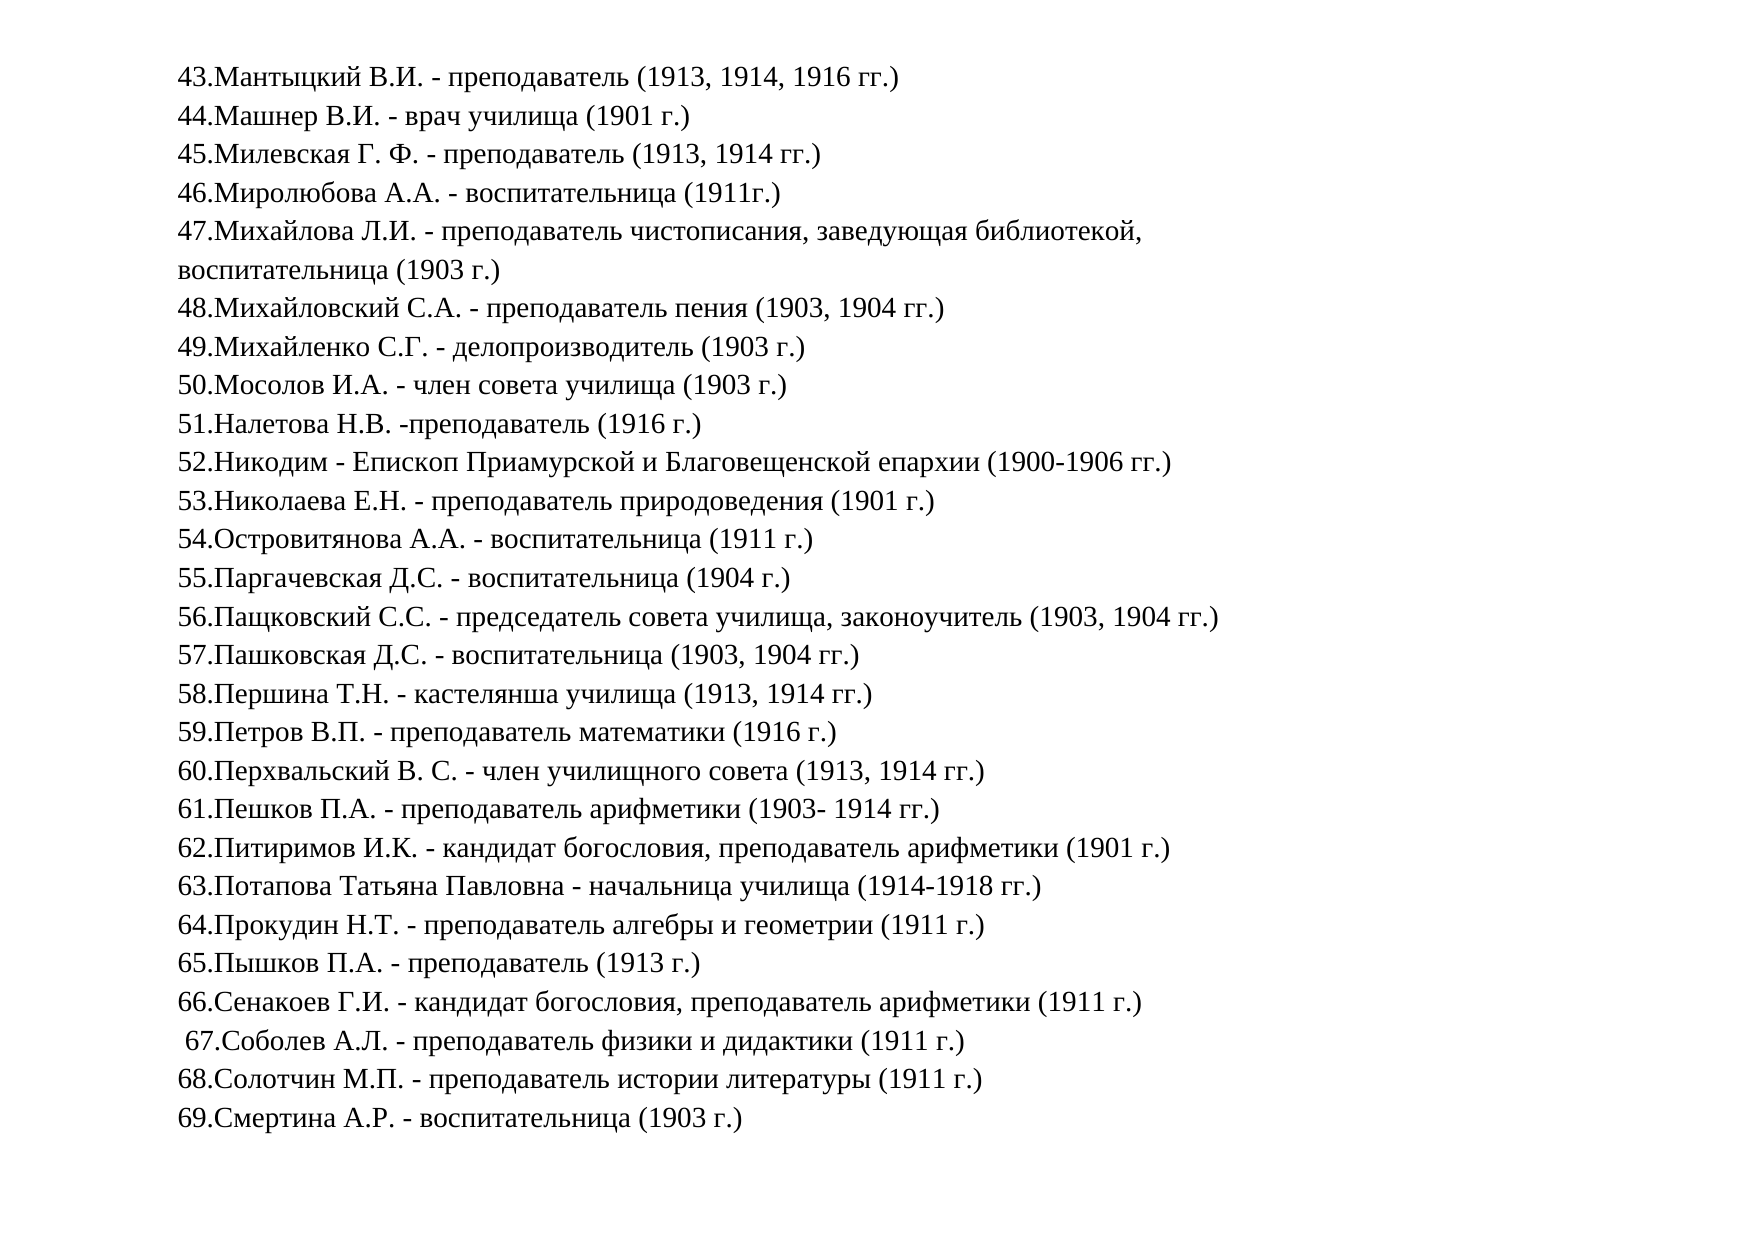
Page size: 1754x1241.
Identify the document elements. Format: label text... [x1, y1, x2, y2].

text 59.Петров В.П. - преподаватель математики (1916 г.) [177, 714, 1654, 748]
text 44.Машнер В.И. - врач училища (1901 г.) [177, 98, 1654, 131]
text 48.Михайловский С.А. - преподаватель пения (1903, 1904 гг.) [177, 290, 1654, 324]
text 50.Мосолов И.А. - член совета училища (1903 г.) [177, 367, 1654, 401]
text 69.Смертина А.Р. - воспитательница (1903 г.) [177, 1100, 1654, 1133]
text 63.Потапова Татьяна Павловна - начальница училища (1914-1918 гг.) [177, 868, 1654, 902]
text 45.Милевская Г. Ф. - преподаватель (1913, 1914 гг.) [177, 136, 1654, 170]
text 66.Сенакоев Г.И. - кандидат богословия, преподаватель арифметики (1911 г.) [177, 984, 1654, 1018]
text 58.Першина Т.Н. - кастелянша училища (1913, 1914 гг.) [177, 676, 1654, 709]
text 43.Мантыцкий В.И. - преподаватель (1913, 1914, 1916 гг.) [177, 59, 1654, 93]
text 47.Михайлова Л.И. - преподаватель чистописания, заведующая библиотекой, [177, 213, 1654, 247]
text 55.Паргачевская Д.С. - воспитательница (1904 г.) [177, 560, 1654, 594]
text 61.Пешков П.А. - преподаватель арифметики (1903- 1914 гг.) [177, 791, 1654, 825]
text воспитательница (1903 г.) [177, 252, 1654, 285]
text 64.Прокудин Н.Т. - преподаватель алгебры и геометрии (1911 г.) [177, 907, 1654, 941]
text 56.Пащковский С.С. - председатель совета училища, законоучитель (1903, 1904 гг.) [177, 599, 1654, 632]
text 68.Солотчин М.П. - преподаватель истории литературы (1911 г.) [177, 1061, 1654, 1095]
text 49.Михайленко С.Г. - делопроизводитель (1903 г.) [177, 329, 1654, 362]
text 62.Питиримов И.К. - кандидат богословия, преподаватель арифметики (1901 г.) [177, 830, 1654, 863]
text 51.Налетова Н.В. -преподаватель (1916 г.) [177, 406, 1654, 439]
text 53.Николаева Е.Н. - преподаватель природоведения (1901 г.) [177, 483, 1654, 517]
text 46.Миролюбова А.А. - воспитательница (1911г.) [177, 175, 1654, 208]
text 65.Пышков П.А. - преподаватель (1913 г.) [177, 946, 1654, 979]
text 57.Пашковская Д.С. - воспитательница (1903, 1904 гг.) [177, 637, 1654, 671]
text 54.Островитянова А.А. - воспитательница (1911 г.) [177, 522, 1654, 555]
text 67.Соболев А.Л. - преподаватель физики и дидактики (1911 г.) [177, 1023, 1654, 1056]
text 52.Никодим - Епископ Приамурской и Благовещенской епархии (1900-1906 гг.) [177, 444, 1654, 478]
text 60.Перхвальский В. С. - член училищного совета (1913, 1914 гг.) [177, 753, 1654, 786]
